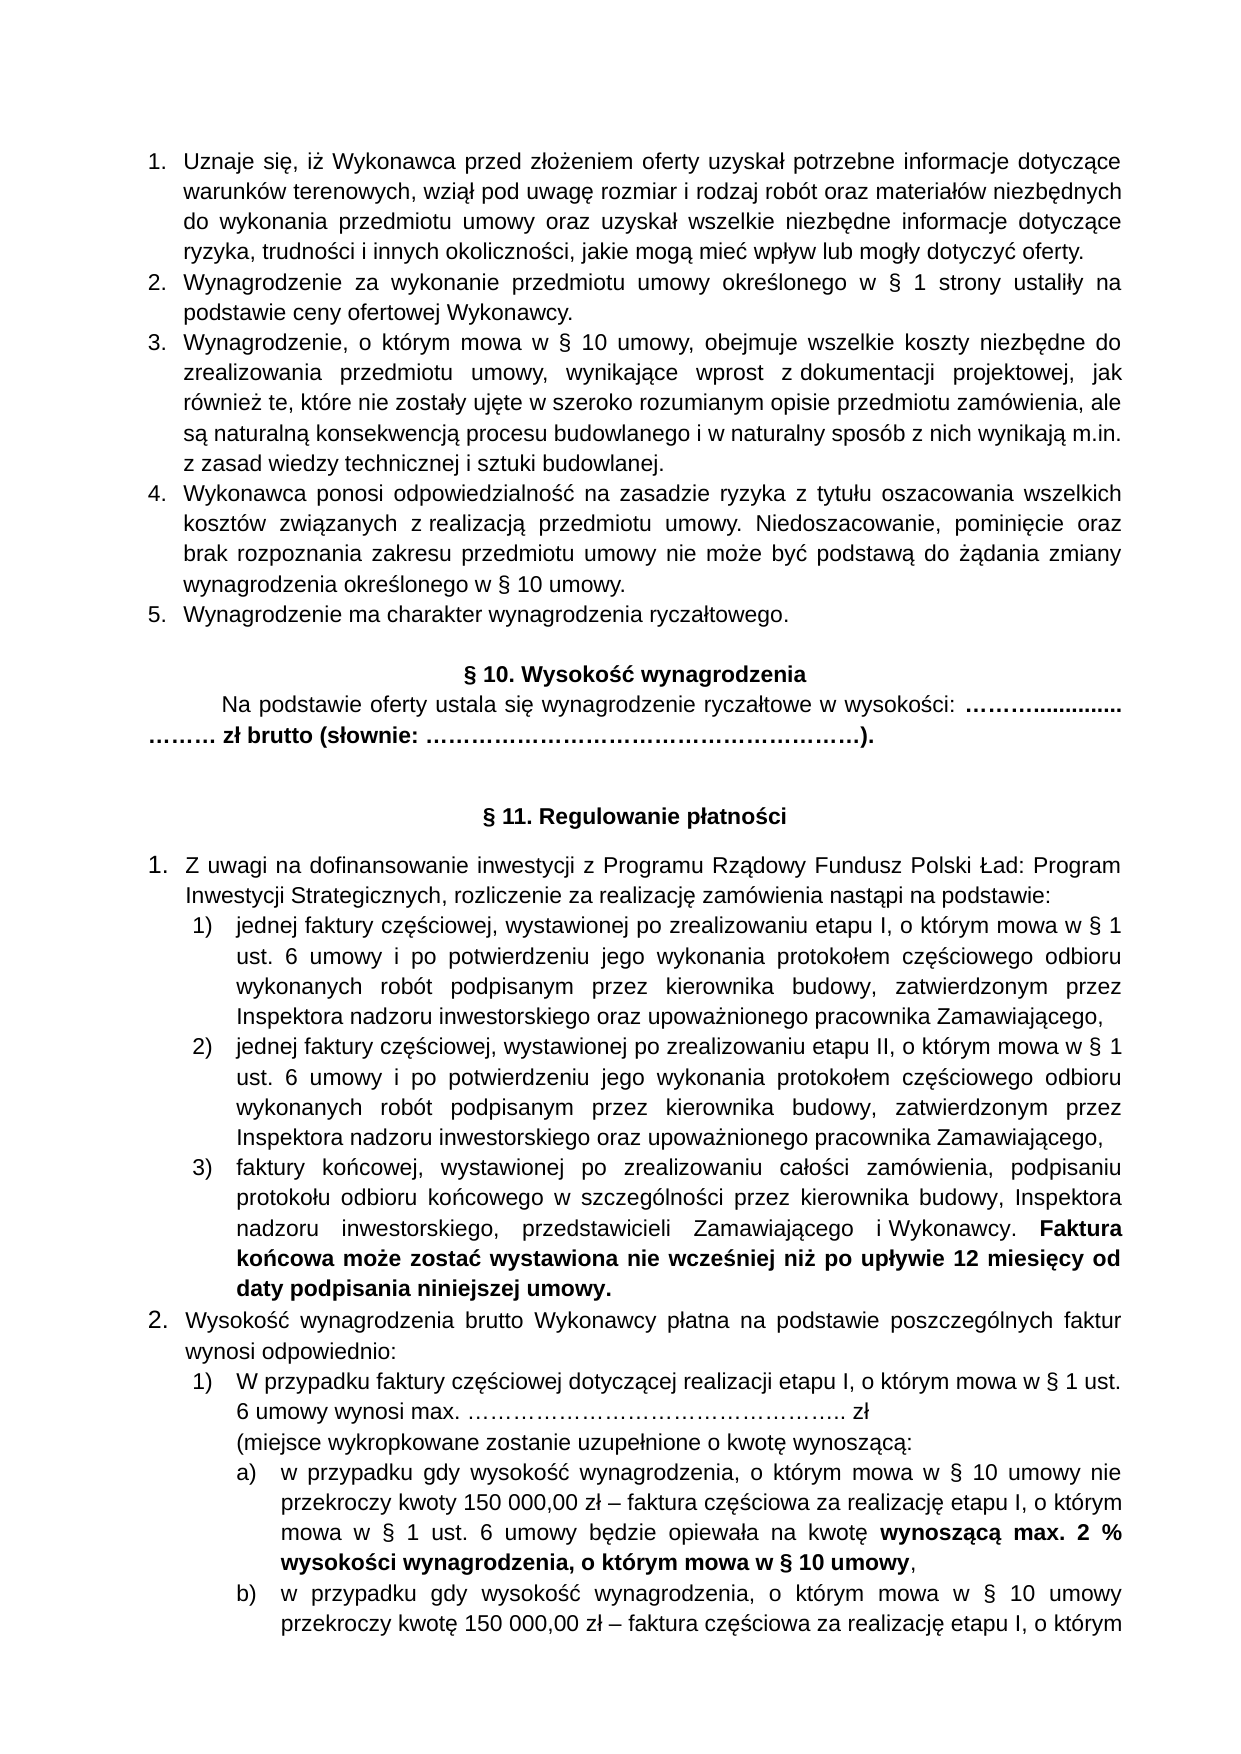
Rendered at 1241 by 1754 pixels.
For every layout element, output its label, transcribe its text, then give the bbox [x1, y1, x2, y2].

list Wynagrodzenie, o którym mowa w § 10 umowy, obejmuje wszelkie koszty niezbędne do zrealizowania przedmiotu umowy, wynikające wprost z dokumentacji projektowej, jak również te, które nie zostały ujęte w szeroko rozumianym opisie przedmiotu zamówienia, ale są naturalną konsekwencją procesu budowlanego i w naturalny sposób z nich wynikają m.in. z zasad wiedzy technicznej i sztuki budowlanej. [148, 329, 1122, 476]
list Wykonawca ponosi odpowiedzialność na zasadzie ryzyka z tytułu oszacowania wszelkich kosztów związanych z realizacją przedmiotu umowy. Niedoszacowanie, pominięcie oraz brak rozpoznania zakresu przedmiotu umowy nie może być podstawą do żądania zmiany wynagrodzenia określonego w § 10 umowy. [148, 480, 1122, 597]
list Wynagrodzenie ma charakter wynagrodzenia ryczałtowego. [148, 601, 1122, 627]
list faktury końcowej, wystawionej po zrealizowaniu całości zamówienia, podpisaniu protokołu odbioru końcowego w szczególności przez kierownika budowy, Inspektora nadzoru inwestorskiego, przedstawicieli Zamawiającego i Wykonawcy. Faktura końcowa może zostać wystawiona nie wcześniej niż po upływie 12 miesięcy od daty podpisania niniejszej umowy. [192, 1154, 1122, 1301]
list Wysokość wynagrodzenia brutto Wykonawcy płatna na podstawie poszczególnych faktur wynosi odpowiednio: [148, 1305, 1122, 1364]
text § 10. Wysokość wynagrodzenia [148, 661, 1122, 687]
list jednej faktury częściowej, wystawionej po zrealizowaniu etapu II, o którym mowa w § 1 ust. 6 umowy i po potwierdzeniu jego wykonania protokołem częściowego odbioru wykonanych robót podpisanym przez kierownika budowy, zatwierdzonym przez Inspektora nadzoru inwestorskiego oraz upoważnionego pracownika Zamawiającego, [192, 1033, 1122, 1150]
list Z uwagi na dofinansowanie inwestycji z Programu Rządowy Fundusz Polski Ład: Program Inwestycji Strategicznych, rozliczenie za realizację zamówienia nastąpi na podstawie: [148, 850, 1122, 909]
list jednej faktury częściowej, wystawionej po zrealizowaniu etapu I, o którym mowa w § 1 ust. 6 umowy i po potwierdzeniu jego wykonania protokołem częściowego odbioru wykonanych robót podpisanym przez kierownika budowy, zatwierdzonym przez Inspektora nadzoru inwestorskiego oraz upoważnionego pracownika Zamawiającego, [192, 912, 1122, 1029]
list Uznaje się, iż Wykonawca przed złożeniem oferty uzyskał potrzebne informacje dotyczące warunków terenowych, wziął pod uwagę rozmiar i rodzaj robót oraz materiałów niezbędnych do wykonania przedmiotu umowy oraz uzyskał wszelkie niezbędne informacje dotyczące ryzyka, trudności i innych okoliczności, jakie mogą mieć wpływ lub mogły dotyczyć oferty. [148, 148, 1122, 264]
text § 11. Regulowanie płatności [148, 803, 1122, 829]
list w przypadku gdy wysokość wynagrodzenia, o którym mowa w § 10 umowy nie przekroczy kwoty 150 000,00 zł – faktura częściowa za realizację etapu I, o którym mowa w § 1 ust. 6 umowy będzie opiewała na kwotę wynoszącą max. 2 % wysokości wynagrodzenia, o którym mowa w § 10 umowy, [236, 1459, 1122, 1576]
list W przypadku faktury częściowej dotyczącej realizacji etapu I, o którym mowa w § 1 ust. 6 umowy wynosi max. ………………………………………….. zł [192, 1368, 1122, 1424]
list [236, 1579, 1122, 1636]
list Wynagrodzenie za wykonanie przedmiotu umowy określonego w § 1 strony ustaliły na podstawie ceny ofertowej Wykonawcy. [148, 268, 1122, 325]
list (miejsce wykropkowane zostanie uzupełnione o kwotę wynoszącą: [236, 1428, 1122, 1455]
text Na podstawie oferty ustala się wynagrodzenie ryczałtowe w wysokości: ………..............……… zł brutto (słownie: …………………………………………………). [148, 691, 1122, 748]
